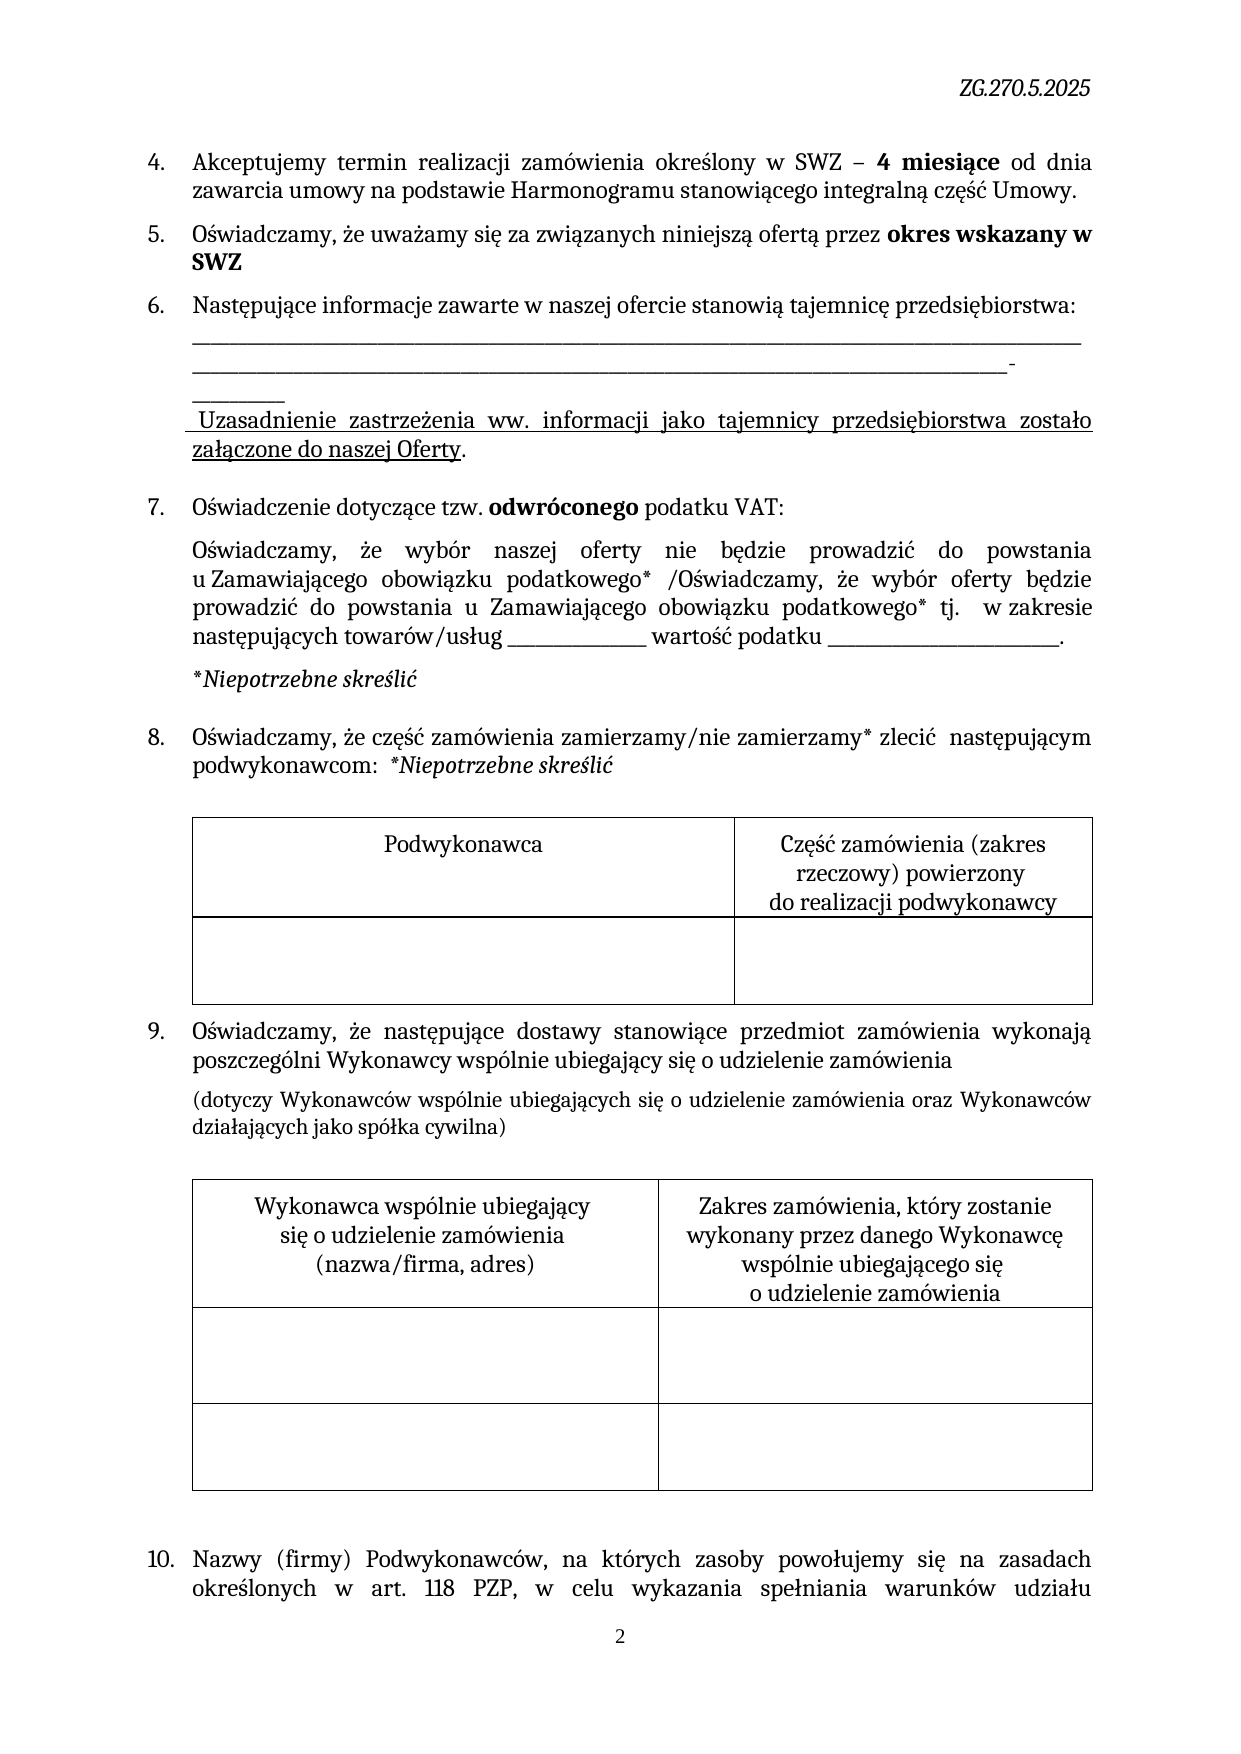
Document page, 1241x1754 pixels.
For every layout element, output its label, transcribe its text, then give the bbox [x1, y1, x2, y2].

table_cell [735, 918, 1092, 1004]
list Akceptujemy termin realizacji zamówienia określony w SWZ – 4 miesiące od dnia zawarcia umowy na podstawie Harmonogramu stanowiącego integralną część Umowy. [148, 148, 1093, 205]
list *Niepotrzebne skreślić [192, 665, 1093, 694]
list Uzasadnienie zastrzeżenia ww. informacji jako tajemnicy przedsiębiorstwa zostało załączone do naszej Oferty. [185, 406, 1093, 431]
list Następujące informacje zawarte w naszej ofercie stanowią tajemnicę przedsiębiorstwa: [148, 291, 1093, 320]
table_header Podwykonawca [193, 818, 734, 916]
table_cell [659, 1404, 1092, 1490]
list Uzasadnienie zastrzeżenia ww. informacji jako tajemnicy przedsiębiorstwa zostało załączone do naszej Oferty. [185, 432, 1093, 464]
table_header Część zamówienia (zakres rzeczowy) powierzony do realizacji podwykonawcy [735, 818, 1092, 916]
list __________________________________________________________________________________________________________________________________________________________________________________________________ [192, 320, 1093, 406]
table_header Wykonawca wspólnie ubiegający się o udzielenie zamówienia (nazwa/firma, adres) [193, 1180, 658, 1307]
list Oświadczamy, że wybór naszej oferty nie będzie prowadzić do powstania u Zamawiającego obowiązku podatkowego* /Oświadczamy, że wybór oferty będzie prowadzić do powstania u Zamawiającego obowiązku podatkowego* tj. w zakresie następujących towarów/usług _______________ wartość podatku _________________________. [192, 536, 1093, 651]
table_cell [193, 1404, 658, 1490]
table_cell [193, 918, 734, 1004]
table_cell [193, 1308, 658, 1403]
list Oświadczamy, że uważamy się za związanych niniejszą ofertą przez okres wskazany w SWZ [148, 219, 1093, 277]
list Oświadczamy, że część zamówienia zamierzamy/nie zamierzamy* zlecić następującym podwykonawcom: *Niepotrzebne skreślić [148, 723, 1093, 780]
list (dotyczy Wykonawców wspólnie ubiegających się o udzielenie zamówienia oraz Wykonawców działających jako spółka cywilna) [192, 1087, 1093, 1140]
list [148, 1545, 1093, 1602]
table_header Zakres zamówienia, który zostanie wykonany przez danego Wykonawcę wspólnie ubiegającego się o udzielenie zamówienia [659, 1180, 1092, 1307]
list Oświadczamy, że następujące dostawy stanowiące przedmiot zamówienia wykonają poszczególni Wykonawcy wspólnie ubiegający się o udzielenie zamówienia [148, 1017, 1093, 1075]
list Oświadczenie dotyczące tzw. odwróconego podatku VAT: [148, 493, 1093, 521]
table_cell [659, 1308, 1092, 1403]
